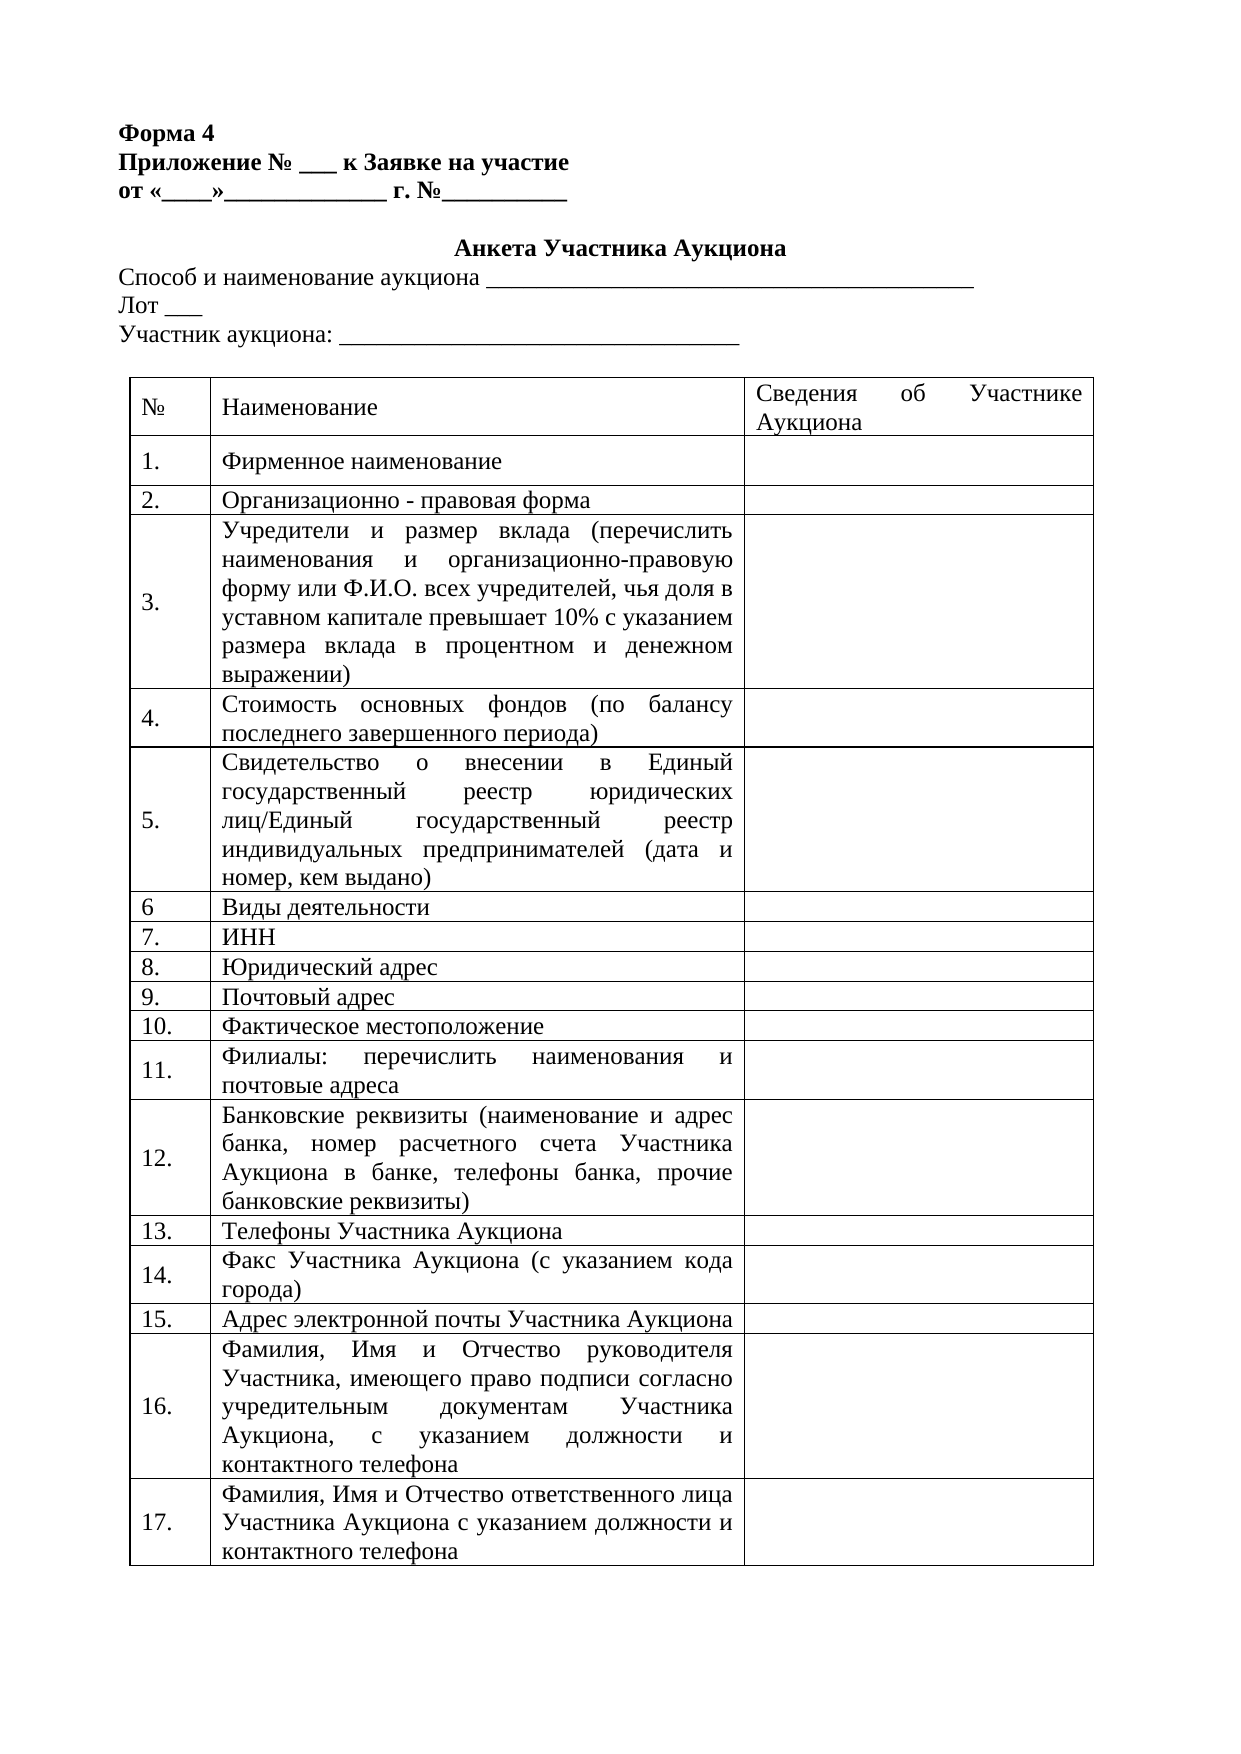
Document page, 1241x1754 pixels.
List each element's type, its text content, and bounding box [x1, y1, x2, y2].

table_cell [745, 1011, 1093, 1040]
table_cell Юридический адрес [211, 952, 744, 981]
table_cell 14. [131, 1246, 210, 1303]
table_cell [745, 689, 1093, 746]
table_cell [745, 515, 1093, 688]
table_cell 2. [131, 486, 210, 514]
table_cell [745, 436, 1093, 484]
text Анкета Участника Аукциона [118, 233, 1122, 262]
table_cell [745, 892, 1093, 921]
table_cell 12. [131, 1100, 210, 1215]
table_header Наименование [211, 378, 744, 435]
table_cell Банковские реквизиты (наименование и адрес банка, номер расчетного счета Участника Аукциона в банке, телефоны банка, прочие банковские реквизиты) [211, 1100, 744, 1215]
table_cell [745, 1246, 1093, 1303]
table_cell [745, 1334, 1093, 1478]
table_cell Телефоны Участника Аукциона [211, 1216, 744, 1244]
table_cell [745, 982, 1093, 1010]
text от «____»_____________ г. №__________ [118, 176, 1122, 204]
table_cell Стоимость основных фондов (по балансу последнего завершенного периода) [211, 689, 744, 746]
table_cell [745, 1216, 1093, 1244]
table_cell [745, 486, 1093, 514]
table_cell Фамилия, Имя и Отчество руководителя Участника, имеющего право подписи согласно учредительным документам Участника Аукциона, с указанием должности и контактного телефона [211, 1334, 744, 1478]
table_cell Учредители и размер вклада (перечислить наименования и организационно-правовую форму или Ф.И.О. всех учредителей, чья доля в уставном капитале превышает 10% с указанием размера вклада в процентном и денежном выражении) [211, 515, 744, 688]
text Участник аукциона: ________________________________ [118, 319, 1122, 348]
table_cell Виды деятельности [211, 892, 744, 921]
table_cell 5. [131, 748, 210, 891]
table_header № [131, 378, 210, 435]
table_cell 13. [131, 1216, 210, 1244]
table_cell Филиалы: перечислить наименования и почтовые адреса [211, 1041, 744, 1099]
table_cell 10. [131, 1011, 210, 1040]
table_cell ИНН [211, 922, 744, 951]
table_cell [745, 952, 1093, 981]
table_cell Фирменное наименование [211, 436, 744, 484]
table_cell Адрес электронной почты Участника Аукциона [211, 1304, 744, 1333]
table_cell Фамилия, Имя и Отчество ответственного лица Участника Аукциона с указанием должности и контактного телефона [211, 1479, 744, 1565]
table_cell 15. [131, 1304, 210, 1333]
table_cell Фактическое местоположение [211, 1011, 744, 1040]
text Способ и наименование аукциона _______________________________________ [118, 262, 1122, 291]
text Форма 4 [118, 118, 1122, 147]
table_cell 3. [131, 515, 210, 688]
table_cell Свидетельство о внесении в Единый государственный реестр юридических лиц/Единый государственный реестр индивидуальных предпринимателей (дата и номер, кем выдано) [211, 748, 744, 891]
table_cell Факс Участника Аукциона (с указанием кода города) [211, 1246, 744, 1303]
table_cell 17. [131, 1479, 210, 1565]
table_cell 1. [131, 436, 210, 484]
table_cell Почтовый адрес [211, 982, 744, 1010]
table_cell 11. [131, 1041, 210, 1099]
table_cell 8. [131, 952, 210, 981]
text Приложение № ___ к Заявке на участие [118, 147, 1122, 176]
table_cell 7. [131, 922, 210, 951]
table_cell 4. [131, 689, 210, 746]
table_cell Организационно - правовая форма [211, 486, 744, 514]
table_cell [745, 1304, 1093, 1333]
table_header Сведения об Участнике Аукциона [745, 378, 1093, 435]
table_cell 6 [131, 892, 210, 921]
table_cell [745, 1479, 1093, 1565]
table_cell [745, 1041, 1093, 1099]
table_cell 16. [131, 1334, 210, 1478]
table_cell [745, 922, 1093, 951]
table_cell [745, 748, 1093, 891]
text Лот ___ [118, 291, 1122, 319]
table_cell [745, 1100, 1093, 1215]
table_cell 9. [131, 982, 210, 1010]
